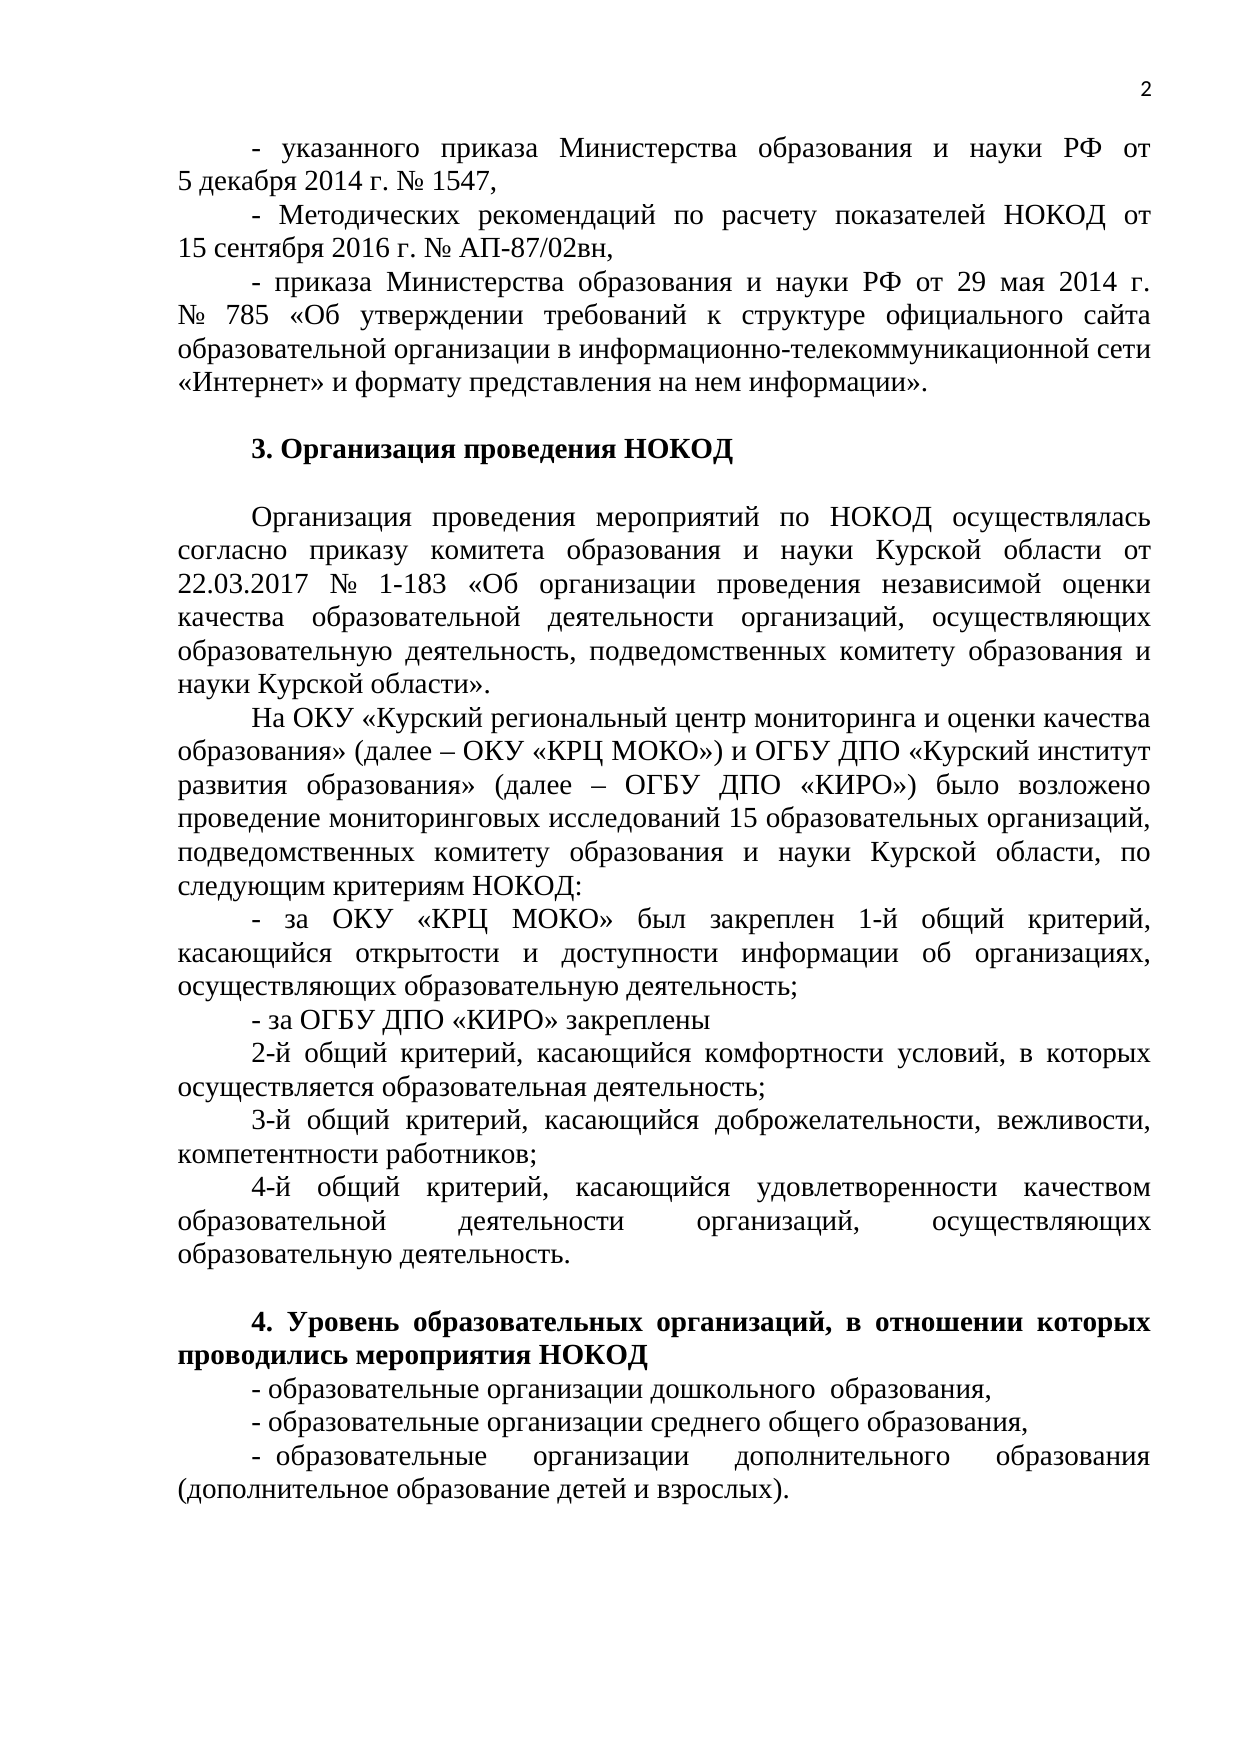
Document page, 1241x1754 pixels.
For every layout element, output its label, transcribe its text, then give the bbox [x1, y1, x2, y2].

text - образовательные организации дошкольного образования, [177, 1371, 1152, 1404]
text - Методических рекомендаций по расчету показателей НОКОД от 15 сентября 2016 г. № АП-87/02вн, [177, 197, 1152, 264]
text 4-й общий критерий, касающийся удовлетворенности качеством образовательной деятельности организаций, осуществляющих образовательную деятельность. [177, 1169, 1152, 1270]
text - приказа Министерства образования и науки РФ от 29 мая 2014 г. № 785 «Об утверждении требований к структуре официального сайта образовательной организации в информационно-телекоммуникационной сети «Интернет» и формату представления на нем информации». [177, 264, 1152, 398]
text - образовательные организации среднего общего образования, [177, 1404, 1152, 1438]
text 3-й общий критерий, касающийся доброжелательности, вежливости, компетентности работников; [177, 1102, 1152, 1169]
text Организация проведения мероприятий по НОКОД осуществлялась согласно приказу комитета образования и науки Курской области от 22.03.2017 № 1-183 «Об организации проведения независимой оценки качества образовательной деятельности организаций, осуществляющих образовательную деятельность, подведомственных комитету образования и науки Курской области». [177, 499, 1152, 700]
text 3. Организация проведения НОКОД [177, 432, 1152, 465]
text - за ОГБУ ДПО «КИРО» закреплены [177, 1002, 1152, 1035]
text 2-й общий критерий, касающийся комфортности условий, в которых осуществляется образовательная деятельность; [177, 1035, 1152, 1102]
text 4. Уровень образовательных организаций, в отношении которых проводились мероприятия НОКОД [177, 1304, 1152, 1371]
text - за ОКУ «КРЦ МОКО» был закреплен 1-й общий критерий, касающийся открытости и доступности информации об организациях, осуществляющих образовательную деятельность; [177, 901, 1152, 1002]
text - указанного приказа Министерства образования и науки РФ от 5 декабря 2014 г. № 1547, [177, 130, 1152, 197]
text - образовательные организации дополнительного образования (дополнительное образование детей и взрослых). [177, 1438, 1152, 1505]
text На ОКУ «Курский региональный центр мониторинга и оценки качества образования» (далее – ОКУ «КРЦ МОКО») и ОГБУ ДПО «Курский институт развития образования» (далее – ОГБУ ДПО «КИРО») было возложено проведение мониторинговых исследований 15 образовательных организаций, подведомственных комитету образования и науки Курской области, по следующим критериям НОКОД: [177, 700, 1152, 901]
